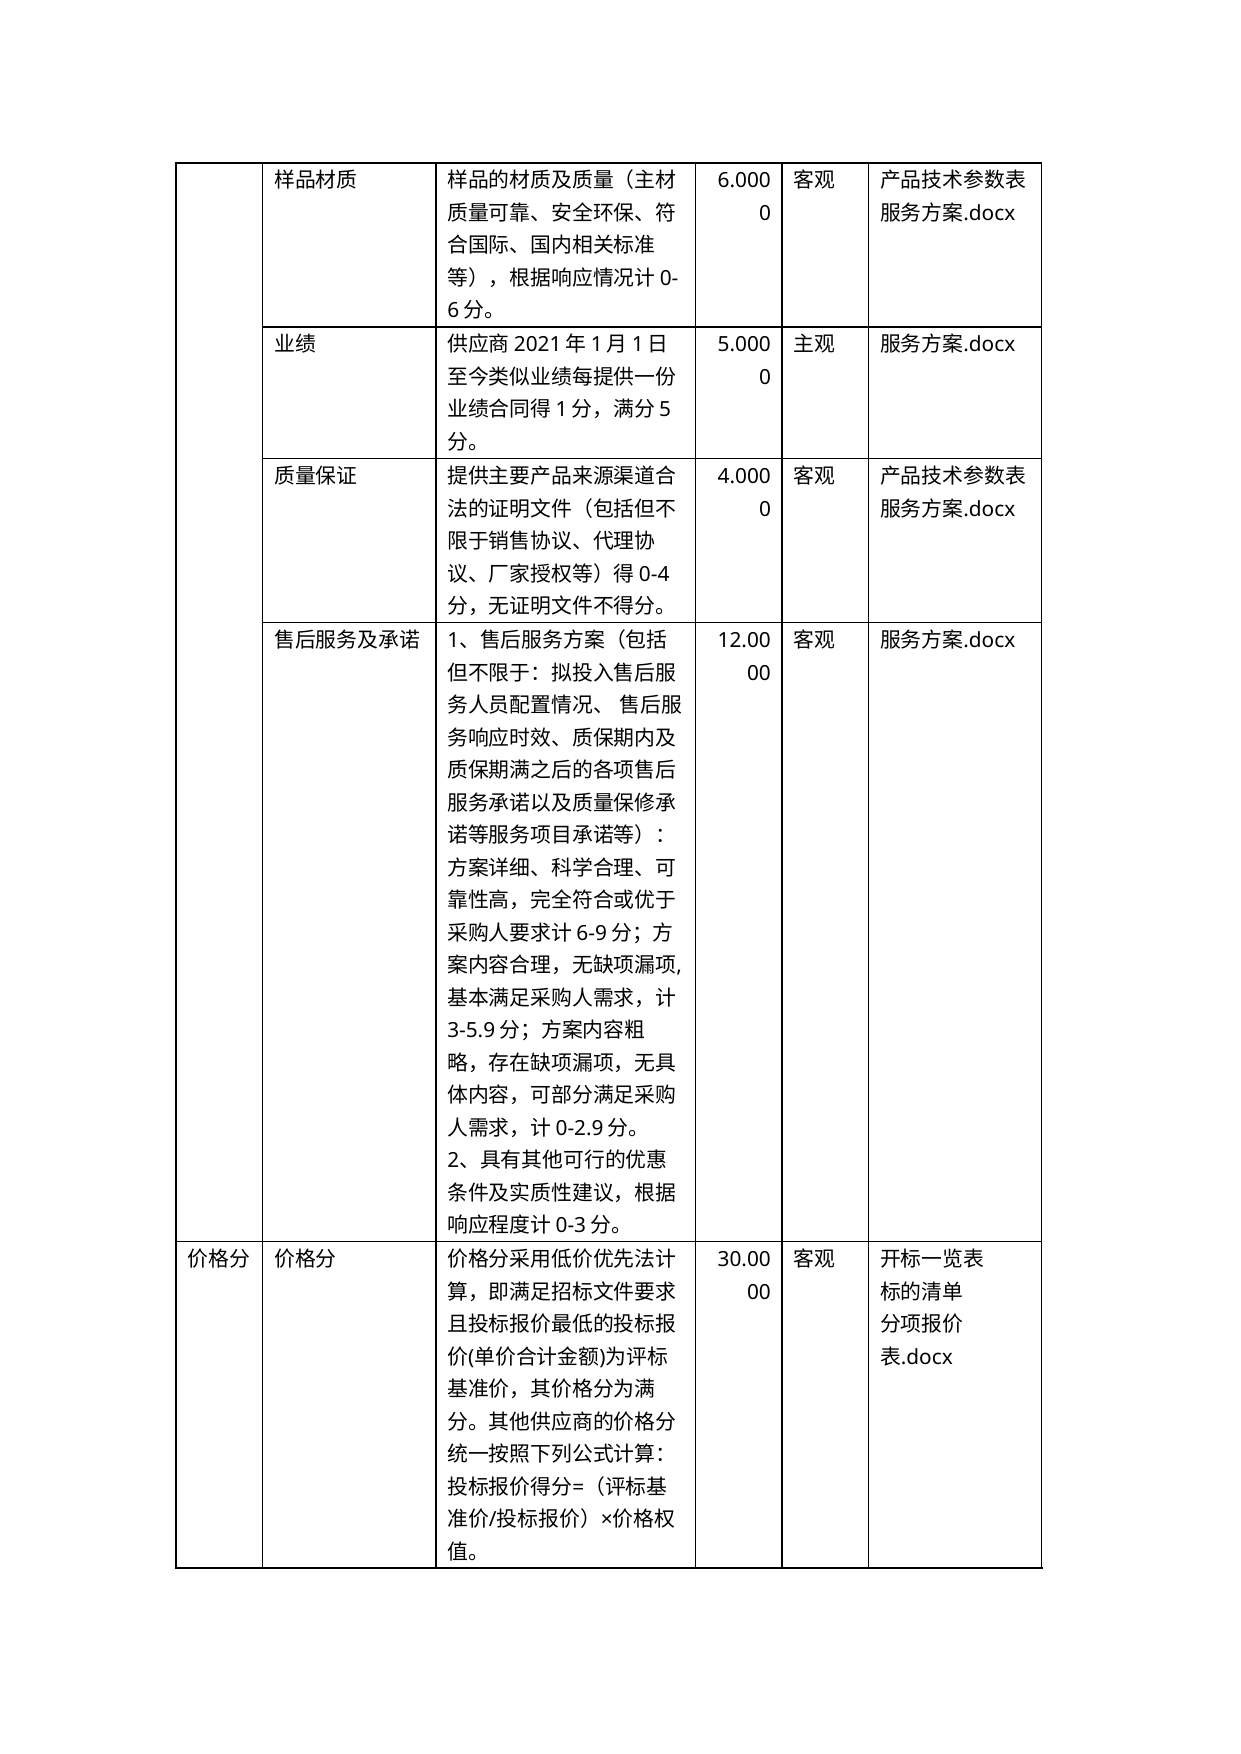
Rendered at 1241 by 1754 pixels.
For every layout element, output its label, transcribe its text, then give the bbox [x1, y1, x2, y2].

table_cell 售后服务及承诺 [263, 623, 435, 1241]
table_cell 12.0000 [696, 623, 781, 1241]
table_cell 价格分 [177, 1242, 262, 1567]
table_cell 样品的材质及质量（主材质量可靠、安全环保、符合国际、国内相关标准等），根据响应情况计0-6分。 [437, 164, 695, 326]
table_cell 客观 [783, 459, 868, 622]
table_cell 产品技术参数表 服务方案.docx [869, 164, 1041, 326]
table_cell 供应商2021年1月1日至今类似业绩每提供一份业绩合同得1分，满分5分。 [437, 328, 695, 458]
table_cell 服务方案.docx [869, 328, 1041, 458]
table_cell 质量保证 [263, 459, 435, 622]
table_cell 客观 [783, 164, 868, 326]
table_cell 业绩 [263, 328, 435, 458]
table_cell 主观 [783, 328, 868, 458]
table_cell 6.0000 [696, 164, 781, 326]
table_cell 30.0000 [696, 1242, 781, 1567]
table_cell 提供主要产品来源渠道合法的证明文件（包括但不限于销售协议、代理协议、厂家授权等）得0-4分，无证明文件不得分。 [437, 459, 695, 622]
table_cell 样品材质 [263, 164, 435, 326]
table_cell 1、售后服务方案（包括但不限于：拟投入售后服务人员配置情况、 售后服务响应时效、质保期内及质保期满之后的各项售后服务承诺以及质量保修承诺等服务项目承诺等）：方案详细、科学合理、可靠性高，完全符合或优于采购人要求计6-9分；方案内容合理，无缺项漏项,基本满足采购人需求，计3-5.9分；方案内容粗略，存在缺项漏项，无具体内容，可部分满足采购人需求，计0-2.9分。 2、具有其他可行的优惠条件及实质性建议，根据响应程度计0-3分。 [437, 623, 695, 1241]
table_cell 开标一览表 标的清单 分项报价表.docx [869, 1242, 1041, 1567]
table_cell 价格分采用低价优先法计算，即满足招标文件要求且投标报价最低的投标报价(单价合计金额)为评标基准价，其价格分为满分。其他供应商的价格分统一按照下列公式计算： 投标报价得分=（评标基准价/投标报价）×价格权值。 [437, 1242, 695, 1567]
table_cell 5.0000 [696, 328, 781, 458]
table_cell 服务方案.docx [869, 623, 1041, 1241]
table_cell 4.0000 [696, 459, 781, 622]
table_cell 价格分 [263, 1242, 435, 1567]
table_cell 产品技术参数表 服务方案.docx [869, 459, 1041, 622]
table_cell 客观 [783, 623, 868, 1241]
table_cell 客观 [783, 1242, 868, 1567]
